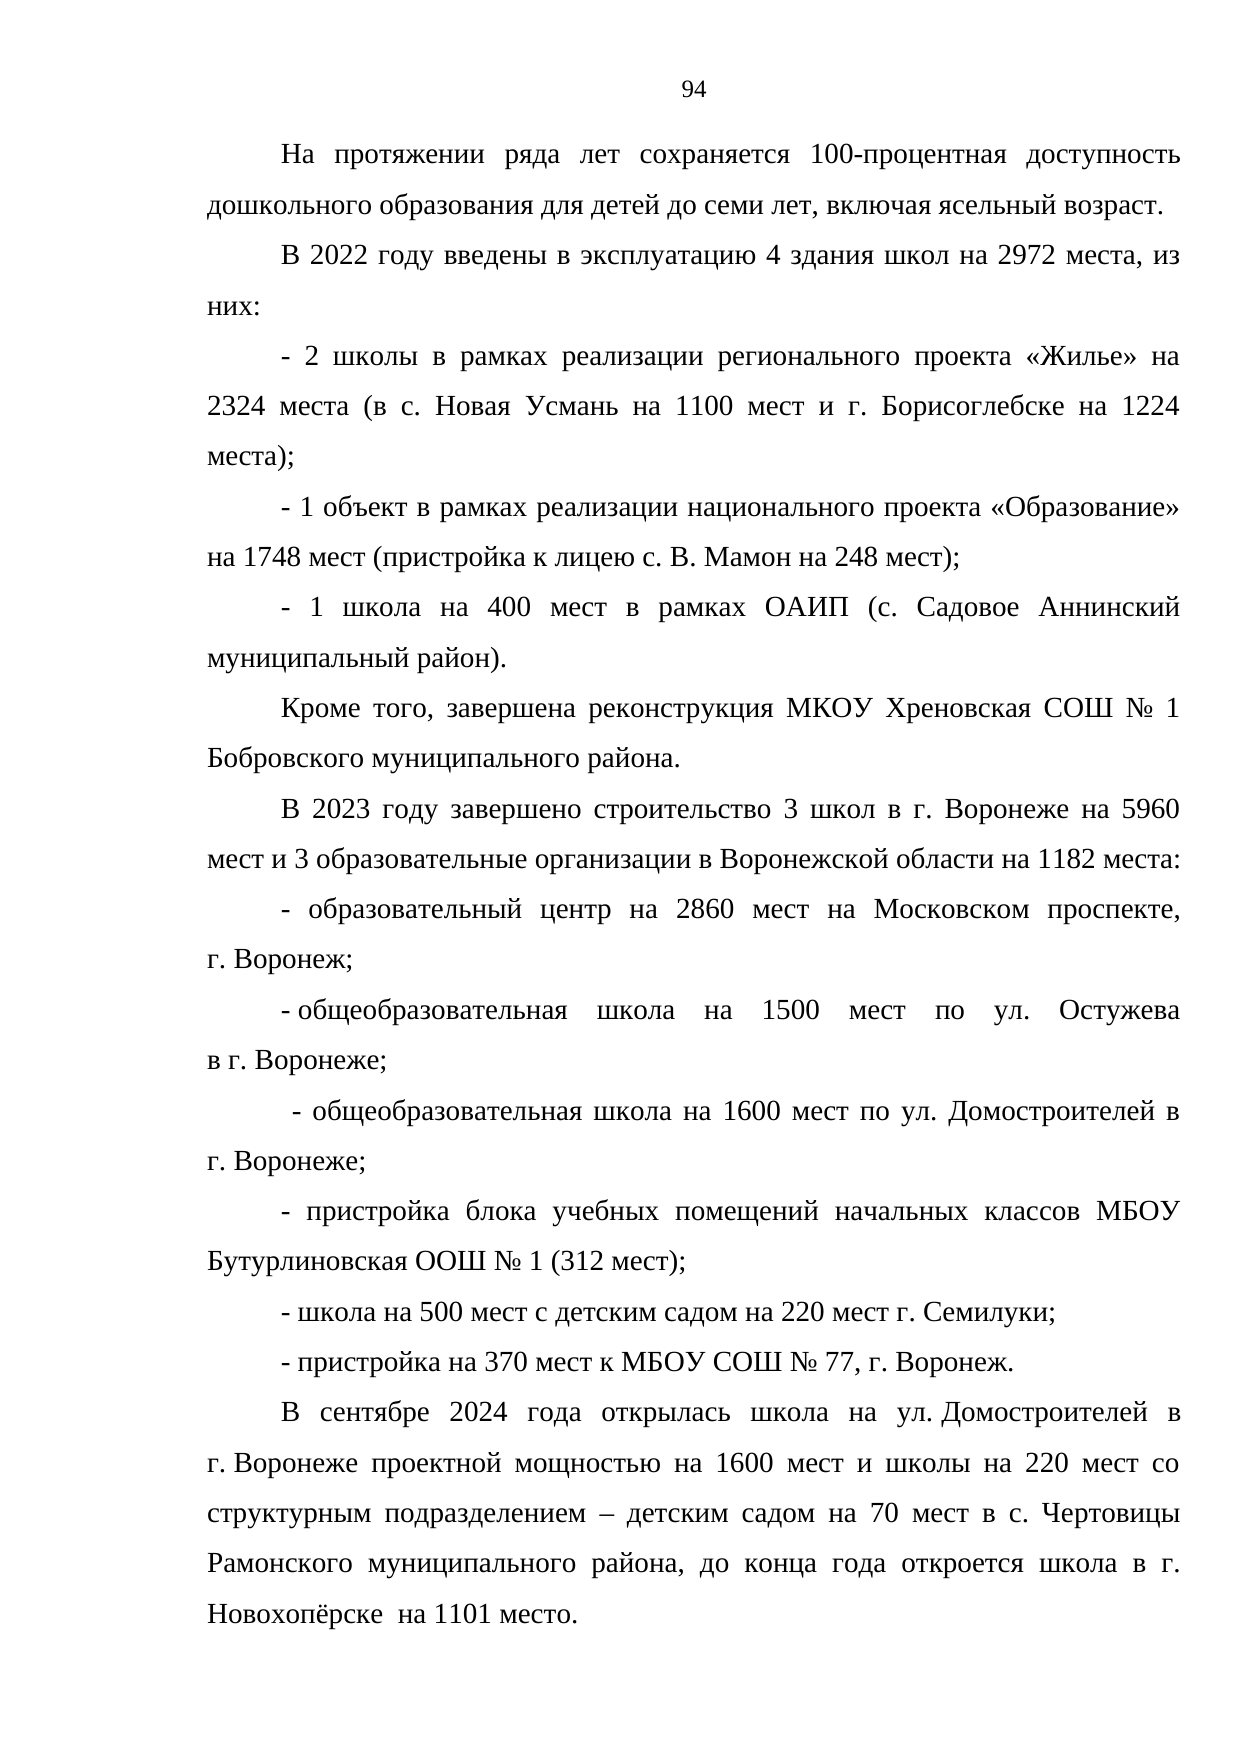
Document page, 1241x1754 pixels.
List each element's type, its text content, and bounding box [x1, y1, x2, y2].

text - пристройка блока учебных помещений начальных классов МБОУ Бутурлиновская ООШ № 1 (312 мест); [207, 1193, 1181, 1277]
text В 2023 году завершено строительство 3 школ в г. Воронеже на 5960 мест и 3 образовательные организации в Воронежской области на 1182 места: [207, 791, 1181, 874]
text В 2022 году введены в эксплуатацию 4 здания школ на 2972 места, из них: [207, 237, 1181, 321]
text В сентябре 2024 года открылась школа на ул. Домостроителей в г. Воронеже проектной мощностью на 1600 мест и школы на 220 мест со структурным подразделением – детским садом на 70 мест в с. Чертовицы Рамонского муниципального района, до конца года откроется школа в г. Новохопёрске на 1101 место. [207, 1394, 1181, 1629]
text Кроме того, завершена реконструкция МКОУ Хреновская СОШ № 1 Бобровского муниципального района. [207, 690, 1181, 774]
text На протяжении ряда лет сохраняется 100-процентная доступность дошкольного образования для детей до семи лет, включая ясельный возраст. [207, 137, 1181, 221]
text - 1 объект в рамках реализации национального проекта «Образование» на 1748 мест (пристройка к лицею с. В. Мамон на 248 мест); [207, 489, 1181, 573]
text - общеобразовательная школа на 1600 мест по ул. Домостроителей в г. Воронеже; [207, 1093, 1181, 1176]
text - 2 школы в рамках реализации регионального проекта «Жилье» на 2324 места (в с. Новая Усмань на 1100 мест и г. Борисоглебске на 1224 места); [207, 338, 1181, 472]
text - пристройка на 370 мест к МБОУ СОШ № 77, г. Воронеж. [207, 1344, 1181, 1378]
text - школа на 500 мест с детским садом на 220 мест г. Семилуки; [207, 1294, 1181, 1327]
text - образовательный центр на 2860 мест на Московском проспекте, г. Воронеж; [207, 891, 1181, 975]
text - 1 школа на 400 мест в рамках ОАИП (с. Садовое Аннинский муниципальный район). [207, 589, 1181, 673]
text - общеобразовательная школа на 1500 мест по ул. Остужева в г. Воронеже; [207, 992, 1181, 1076]
